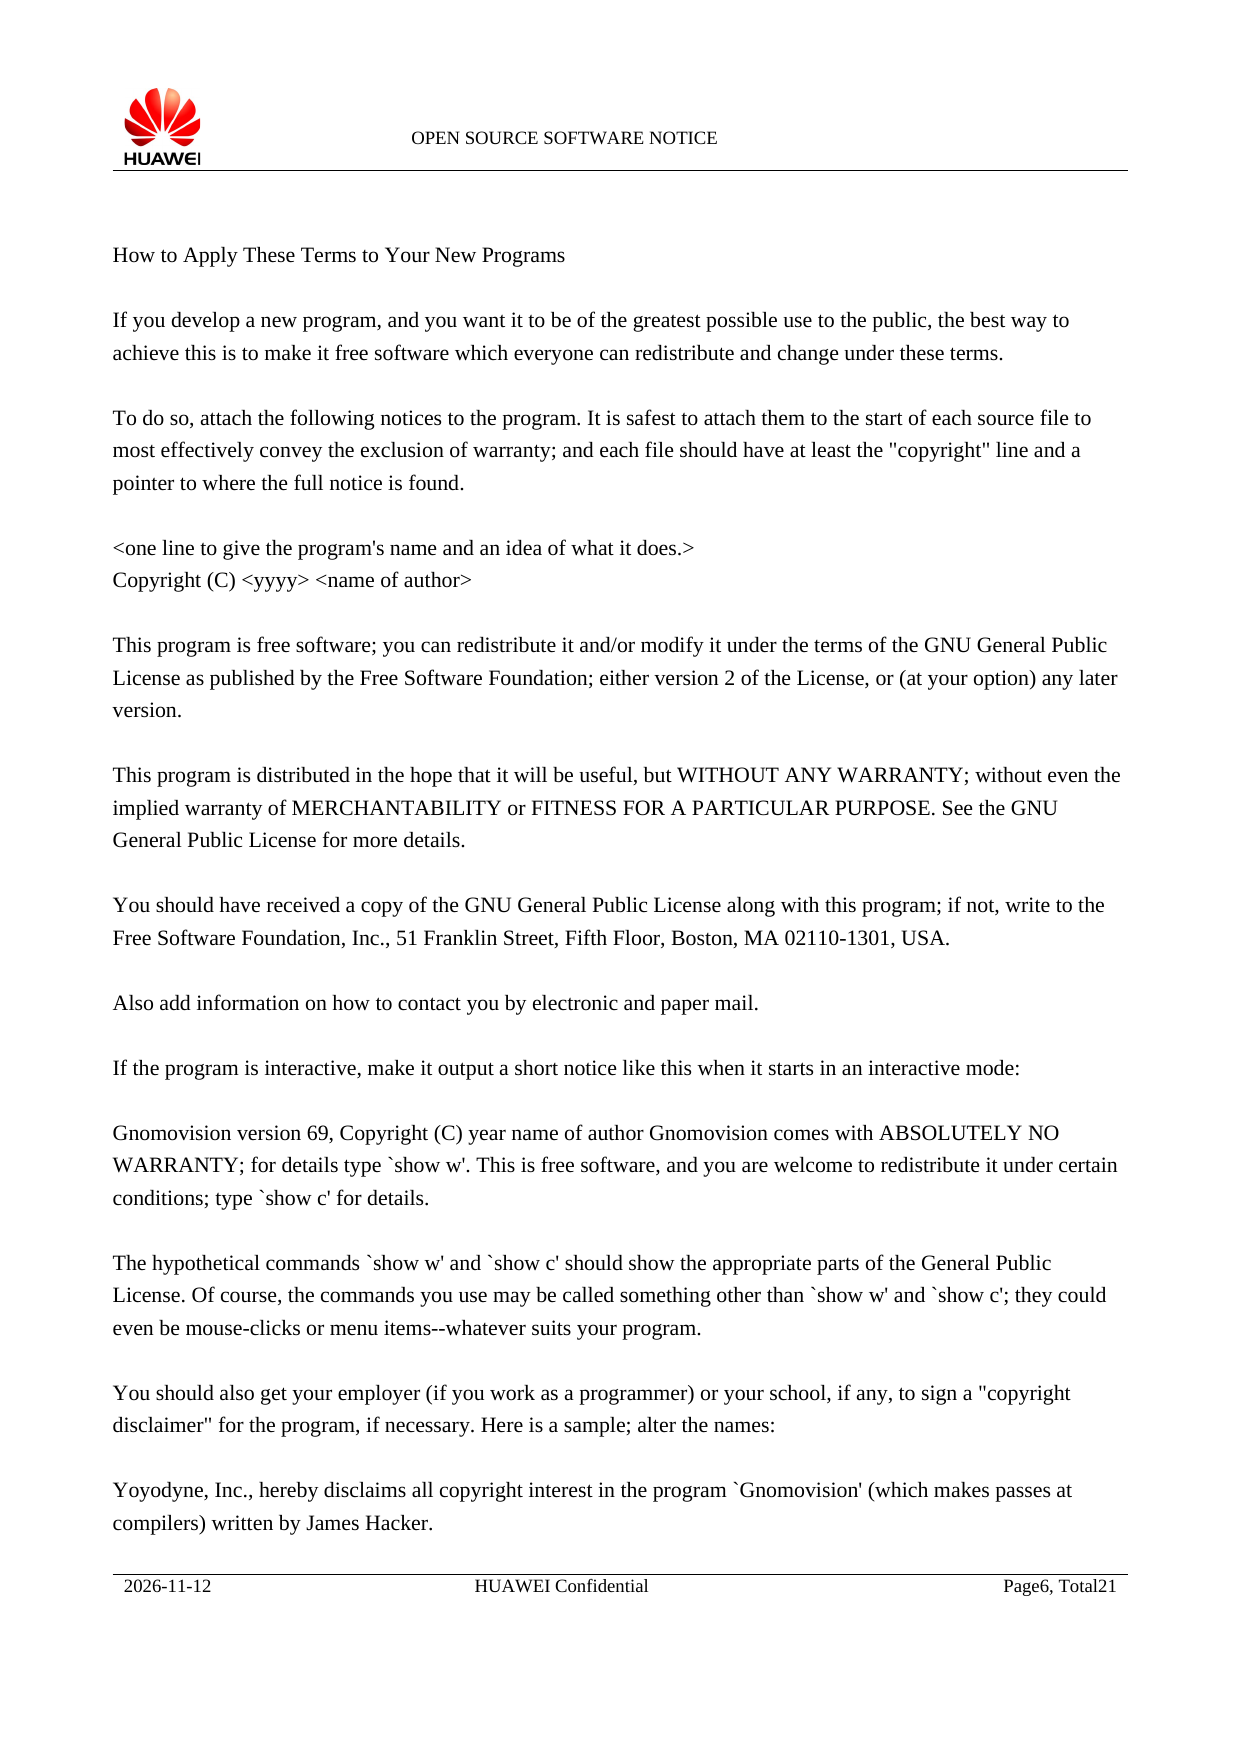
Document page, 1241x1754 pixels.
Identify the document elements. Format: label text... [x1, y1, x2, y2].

picture [124, 88, 201, 165]
